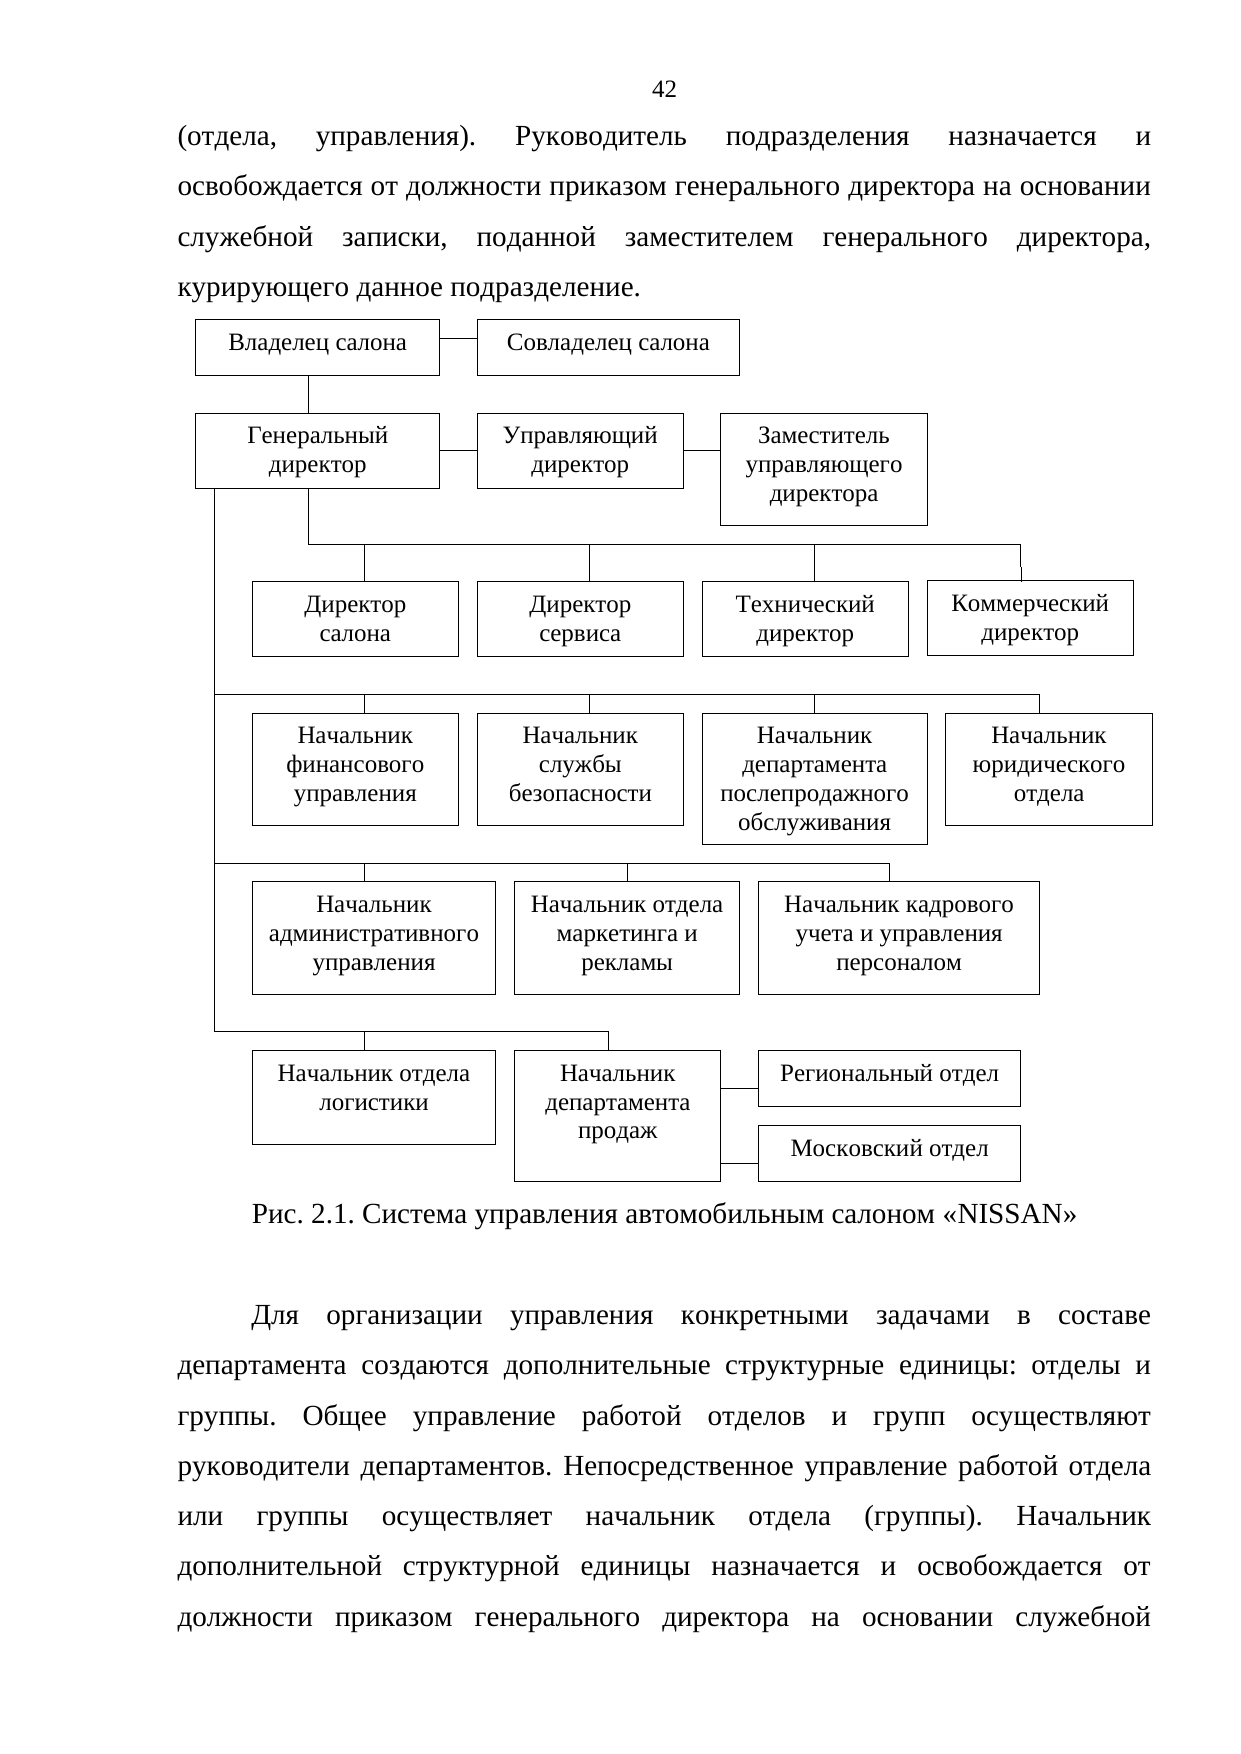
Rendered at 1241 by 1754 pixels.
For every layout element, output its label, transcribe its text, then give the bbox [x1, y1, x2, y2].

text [177, 118, 1152, 303]
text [177, 1297, 1152, 1632]
text Рис. 2.1. Система управления автомобильным салоном «NISSAN» [177, 1196, 1152, 1230]
